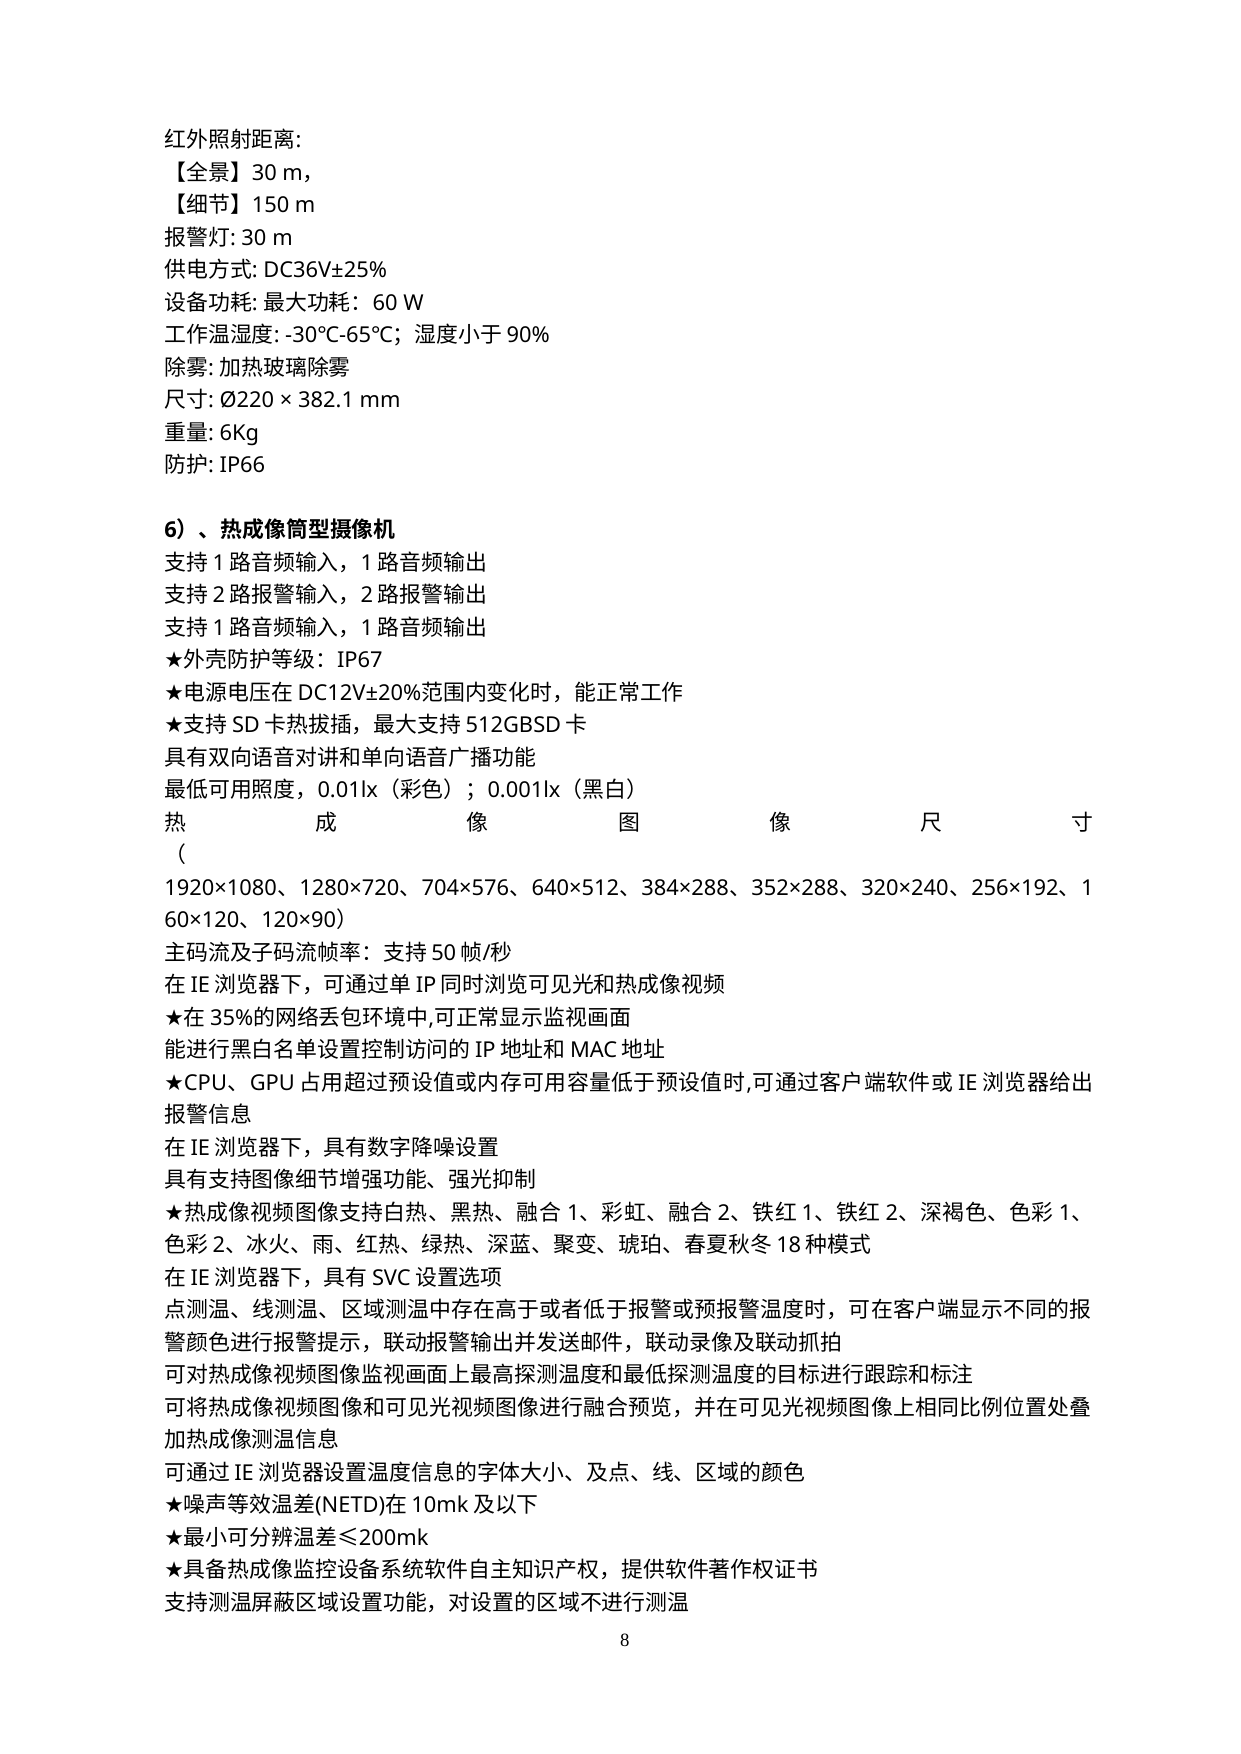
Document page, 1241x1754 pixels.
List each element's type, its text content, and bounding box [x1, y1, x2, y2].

text 具有支持图像细节增强功能、强光抑制 [164, 1162, 1094, 1194]
text 热成像图像尺寸（1920×1080、1280×720、704×576、640×512、384×288、352×288、320×240、256×192、160×120、120×90） [164, 804, 1094, 934]
text 支持测温屏蔽区域设置功能，对设置的区域不进行测温 [164, 1584, 1094, 1617]
text 主码流及子码流帧率：支持50帧/秒 在IE浏览器下，可通过单IP同时浏览可见光和热成像视频 ★在35%的网络丢包环境中,可正常显示监视画面 [164, 934, 1094, 1032]
text 可对热成像视频图像监视画面上最高探测温度和最低探测温度的目标进行跟踪和标注 [164, 1357, 1094, 1389]
text 支持1路音频输入，1路音频输出 [164, 544, 1094, 577]
text ★最小可分辨温差≤200mk [164, 1519, 1094, 1552]
text 在IE浏览器下，具有数字降噪设置 [164, 1129, 1094, 1162]
text ★外壳防护等级：IP67 [164, 642, 1094, 674]
text ★噪声等效温差(NETD)在10mk及以下 [164, 1487, 1094, 1519]
text 能进行黑白名单设置控制访问的IP地址和MAC地址 [164, 1032, 1094, 1064]
text ★电源电压在DC12V±20%范围内变化时，能正常工作 [164, 674, 1094, 707]
text 最低可用照度，0.01lx（彩色）；0.001lx（黑白） [164, 772, 1094, 804]
text ★CPU、GPU占用超过预设值或内存可用容量低于预设值时,可通过客户端软件或IE浏览器给出报警信息 [164, 1064, 1094, 1129]
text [164, 122, 1094, 154]
text ★支持SD卡热拔插，最大支持512GBSD卡 [164, 707, 1094, 739]
text 【细节】150 m 报警灯: 30 m 供电方式: DC36V±25% 设备功耗: 最大功耗：60 W 工作温湿度: -30℃-65℃；湿度小于90% 除雾: 加热玻璃除雾 尺寸: Ø220 × 382.1 mm 重量: 6Kg 防护: IP66 [164, 187, 1094, 479]
text ★热成像视频图像支持白热、黑热、融合1、彩虹、融合2、铁红1、铁红2、深褐色、色彩1、色彩2、冰火、雨、红热、绿热、深蓝、聚变、琥珀、春夏秋冬18种模式 [164, 1194, 1094, 1259]
text 点测温、线测温、区域测温中存在高于或者低于报警或预报警温度时，可在客户端显示不同的报警颜色进行报警提示，联动报警输出并发送邮件，联动录像及联动抓拍 [164, 1292, 1094, 1357]
text 支持2路报警输入，2路报警输出 [164, 577, 1094, 609]
text 可将热成像视频图像和可见光视频图像进行融合预览，并在可见光视频图像上相同比例位置处叠加热成像测温信息 [164, 1389, 1094, 1454]
text 可通过IE浏览器设置温度信息的字体大小、及点、线、区域的颜色 [164, 1454, 1094, 1487]
text 支持1路音频输入，1路音频输出 [164, 609, 1094, 642]
text ★具备热成像监控设备系统软件自主知识产权，提供软件著作权证书 [164, 1552, 1094, 1584]
text 在IE浏览器下，具有SVC设置选项 [164, 1259, 1094, 1292]
text 【全景】30 m， [164, 154, 1094, 187]
text 具有双向语音对讲和单向语音广播功能 [164, 739, 1094, 772]
list 、热成像筒型摄像机 [164, 512, 1094, 544]
